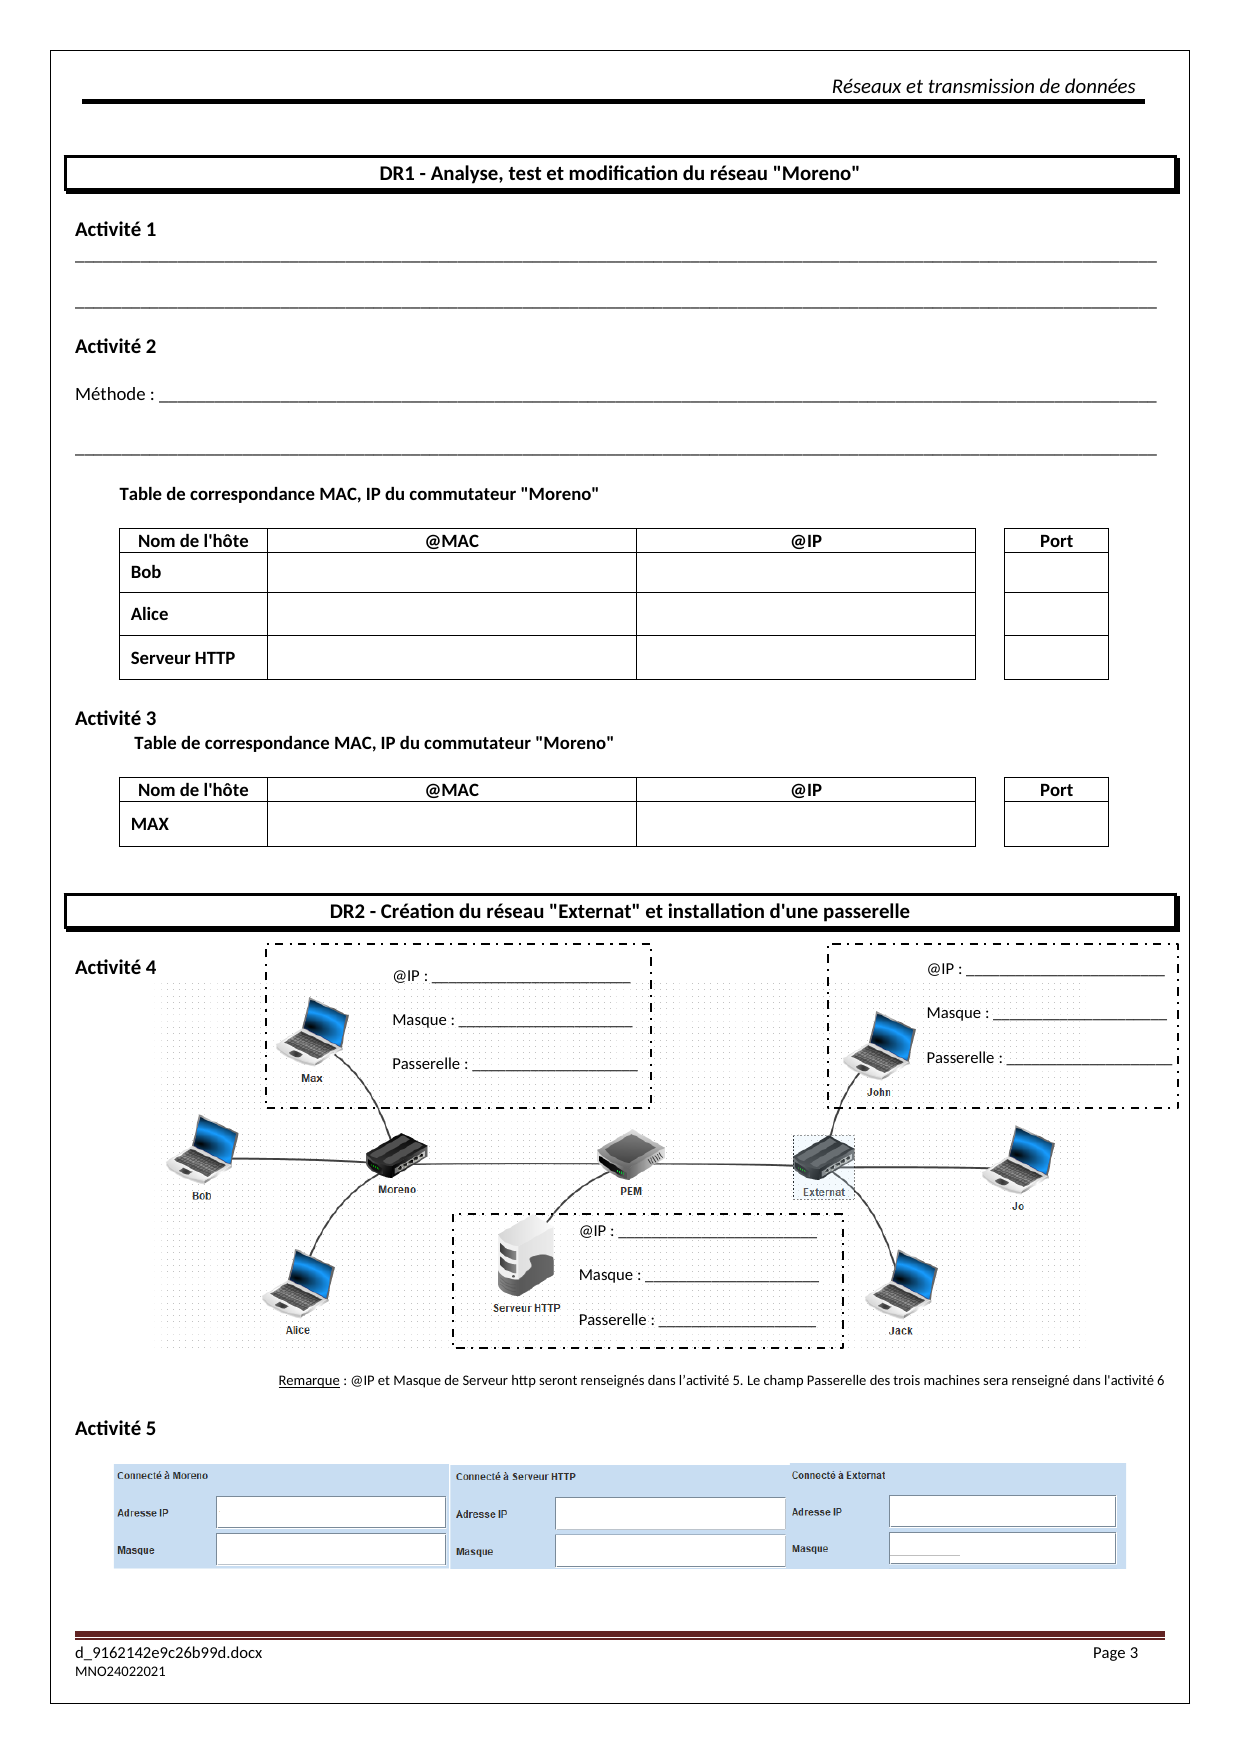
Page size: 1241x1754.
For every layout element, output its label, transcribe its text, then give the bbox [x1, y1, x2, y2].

table_header @MAC [268, 778, 636, 801]
table_cell Bob [120, 553, 267, 592]
table_cell Alice [120, 593, 267, 635]
table_header Nom de l'hôte [120, 778, 267, 801]
table_cell [1005, 553, 1108, 592]
table_cell [1005, 802, 1108, 846]
text Activité 3 [75, 705, 1165, 731]
table_cell [268, 593, 636, 635]
table_cell MAX [120, 802, 267, 846]
text DR2 - Création du réseau "Externat" et installation d'une passerelle [67, 896, 1174, 926]
table_cell [268, 553, 636, 592]
table_cell [637, 593, 975, 635]
table_header @IP [637, 778, 975, 801]
text Activité 2 [75, 334, 1165, 359]
text Activité 5 [75, 1415, 1165, 1440]
table_cell [976, 552, 1004, 592]
table_cell [637, 553, 975, 592]
table_header Port [1005, 529, 1108, 552]
text DR1 - Analyse, test et modification du réseau "Moreno" [67, 158, 1174, 188]
picture [113, 1463, 1127, 1569]
table_cell [976, 592, 1004, 635]
table_header @MAC [268, 529, 636, 552]
text ____________________________________________________________________________________________________________________ [75, 242, 1165, 265]
text Activité 4 [75, 954, 1165, 980]
table_header [976, 777, 1004, 801]
picture [154, 980, 1086, 1349]
table_cell [637, 636, 975, 679]
table_header [976, 528, 1004, 552]
table_cell [976, 635, 1004, 679]
list Méthode : ___________________________________________________________________________________________________________ [75, 382, 1165, 405]
text ____________________________________________________________________________________________________________________ [75, 288, 1165, 311]
list ____________________________________________________________________________________________________________________ [75, 435, 1165, 458]
table_cell [637, 802, 975, 846]
table_cell [1005, 636, 1108, 679]
table_cell [1005, 593, 1108, 635]
text Table de correspondance MAC, IP du commutateur "Moreno" [75, 731, 1165, 754]
table_header Port [1005, 778, 1108, 801]
text Activité 1 [75, 217, 1165, 242]
text Table de correspondance MAC, IP du commutateur "Moreno" [75, 482, 1165, 505]
text Remarque : @IP et Masque de Serveur http seront renseignés dans l’activité 5. Le champ Passerelle des trois machines sera renseigné dans l'activité 6 [75, 1372, 1165, 1389]
table_header @IP [637, 529, 975, 552]
table_cell [268, 636, 636, 679]
table_header Nom de l'hôte [120, 529, 267, 552]
table_cell [268, 802, 636, 846]
table_cell Serveur HTTP [120, 636, 267, 679]
table_cell [976, 801, 1004, 846]
